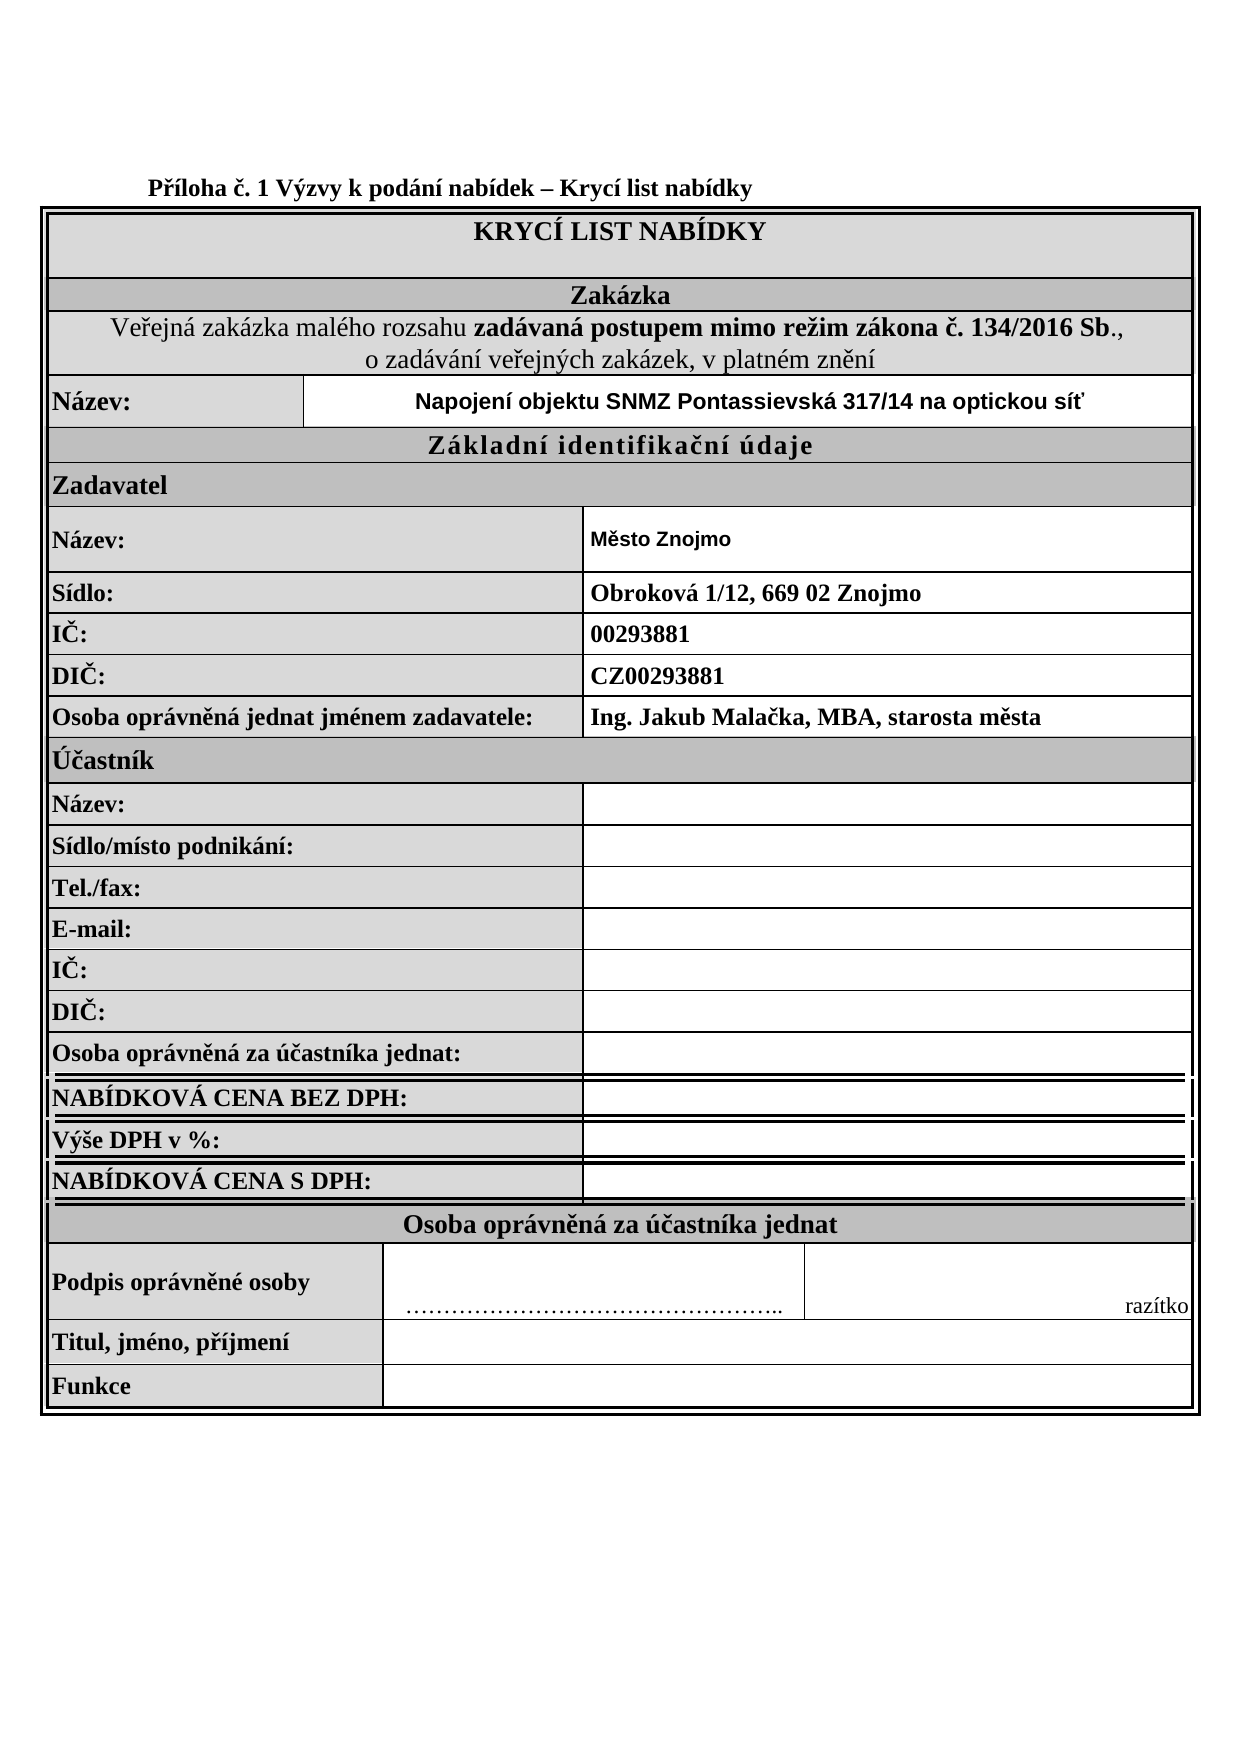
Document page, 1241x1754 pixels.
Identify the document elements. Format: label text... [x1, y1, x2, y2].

table_cell 00293881 [584, 614, 1191, 654]
table_cell Podpis oprávněné osoby [49, 1244, 382, 1319]
table_cell E-mail: [49, 909, 582, 948]
table_cell Základní identifikační údaje [49, 428, 1191, 461]
table_cell DIČ: [49, 991, 582, 1031]
table_cell [384, 1320, 1191, 1363]
table_cell Titul, jméno, příjmení [49, 1320, 382, 1363]
table_cell Osoba oprávněná za účastníka jednat: [49, 1033, 582, 1072]
table_cell Veřejná zakázka malého rozsahu zadávaná postupem mimo režim zákona č. 134/2016 Sb., o zadávání veřejných zakázek, v platném znění [49, 312, 1191, 374]
table_cell [384, 1365, 1191, 1406]
table_cell Název: [49, 784, 582, 824]
table_cell Sídlo: [49, 573, 582, 612]
table_cell [584, 784, 1191, 824]
table_cell [584, 1073, 1196, 1114]
table_cell Zakázka [49, 279, 1191, 310]
table_cell Účastník [49, 738, 1191, 782]
table_cell [584, 950, 1191, 990]
table_cell CZ00293881 [584, 655, 1191, 695]
table_cell Tel./fax: [49, 867, 582, 907]
table_cell DIČ: [49, 655, 582, 695]
table_cell [584, 867, 1191, 907]
table_cell [584, 826, 1191, 866]
table_cell IČ: [49, 950, 582, 990]
table_cell Osoba oprávněná jednat jménem zadavatele: [49, 697, 582, 736]
table_cell Napojení objektu SNMZ Pontassievská 317/14 na optickou síť [304, 376, 1191, 426]
table_cell Název: [49, 507, 582, 571]
table_cell Výše DPH v %: [44, 1114, 582, 1155]
table_cell ………………………………………….. [384, 1244, 804, 1319]
table_cell Město Znojmo [584, 507, 1191, 571]
table_cell Funkce [49, 1365, 382, 1406]
table_cell IČ: [49, 614, 582, 654]
table_cell Sídlo/místo podnikání: [49, 826, 582, 866]
table_cell NABÍDKOVÁ CENA BEZ DPH: [44, 1073, 582, 1114]
table_cell [584, 1155, 1196, 1197]
table_cell Ing. Jakub Malačka, MBA, starosta města [584, 697, 1191, 736]
table_cell [584, 1114, 1196, 1155]
table_header KRYCÍ LIST NABÍDKY [44, 209, 1196, 277]
table_cell Osoba oprávněná za účastníka jednat [44, 1197, 1196, 1242]
table_cell NABÍDKOVÁ CENA S DPH: [44, 1155, 582, 1197]
table_cell [584, 909, 1191, 948]
table_cell Zadavatel [49, 463, 1191, 506]
table_cell [584, 991, 1191, 1031]
table_cell razítko [805, 1244, 1191, 1319]
text Příloha č. 1 Výzvy k podání nabídek – Krycí list nabídky [148, 173, 1093, 201]
table_cell [584, 1033, 1191, 1072]
table_cell Obroková 1/12, 669 02 Znojmo [584, 573, 1191, 612]
table_cell Název: [49, 376, 303, 426]
